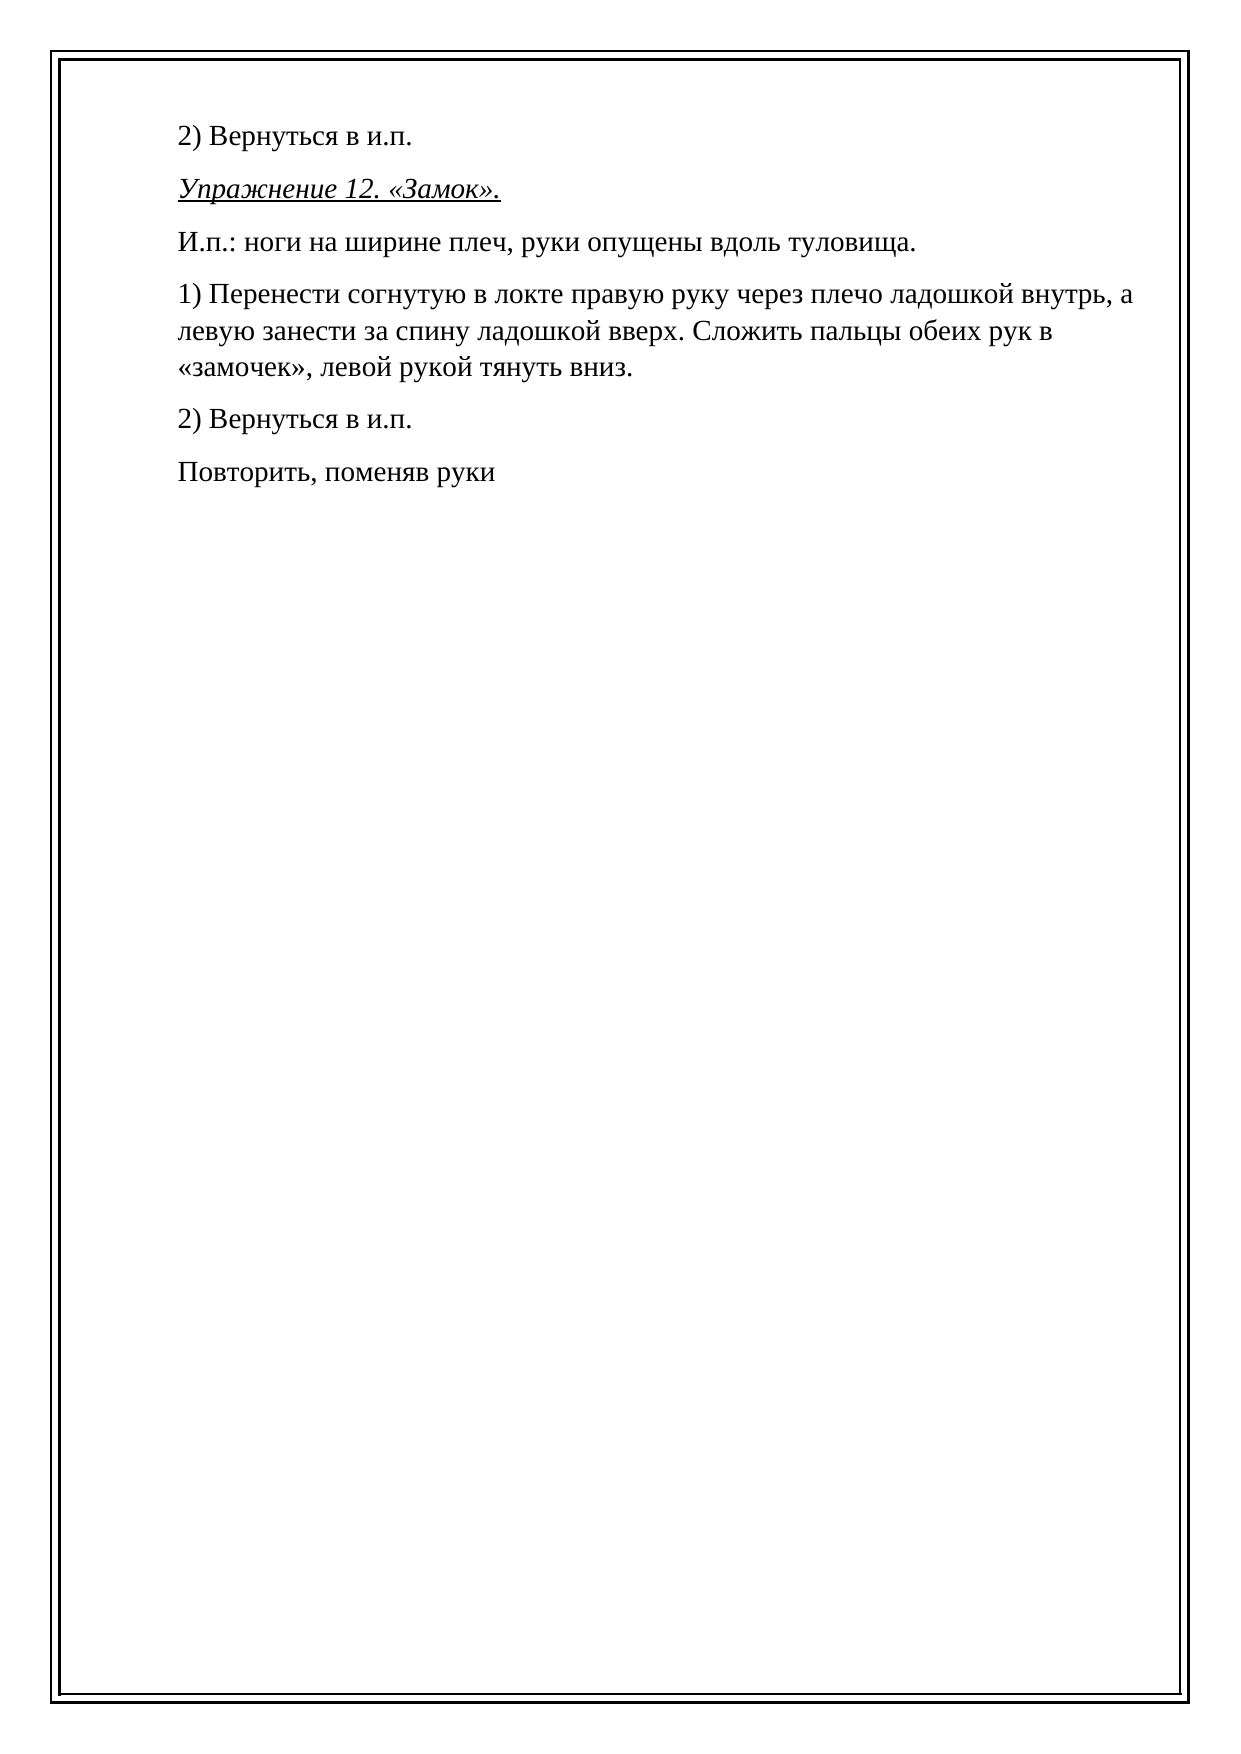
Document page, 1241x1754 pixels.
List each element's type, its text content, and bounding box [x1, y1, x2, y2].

text Упражнение 12. «Замок». [177, 171, 1152, 204]
text 2) Вернуться в и.п. [177, 118, 1152, 152]
text 1) Перенести согнутую в локте правую руку через плечо ладошкой внутрь, а левую занести за спину ладошкой вверх. Сложить пальцы обеих рук в «замочек», левой рукой тянуть вниз. [177, 277, 1152, 382]
text 2) Вернуться в и.п. [177, 402, 1152, 435]
text Повторить, поменяв руки [177, 454, 1152, 488]
text И.п.: ноги на ширине плеч, руки опущены вдоль туловища. [177, 224, 1152, 257]
